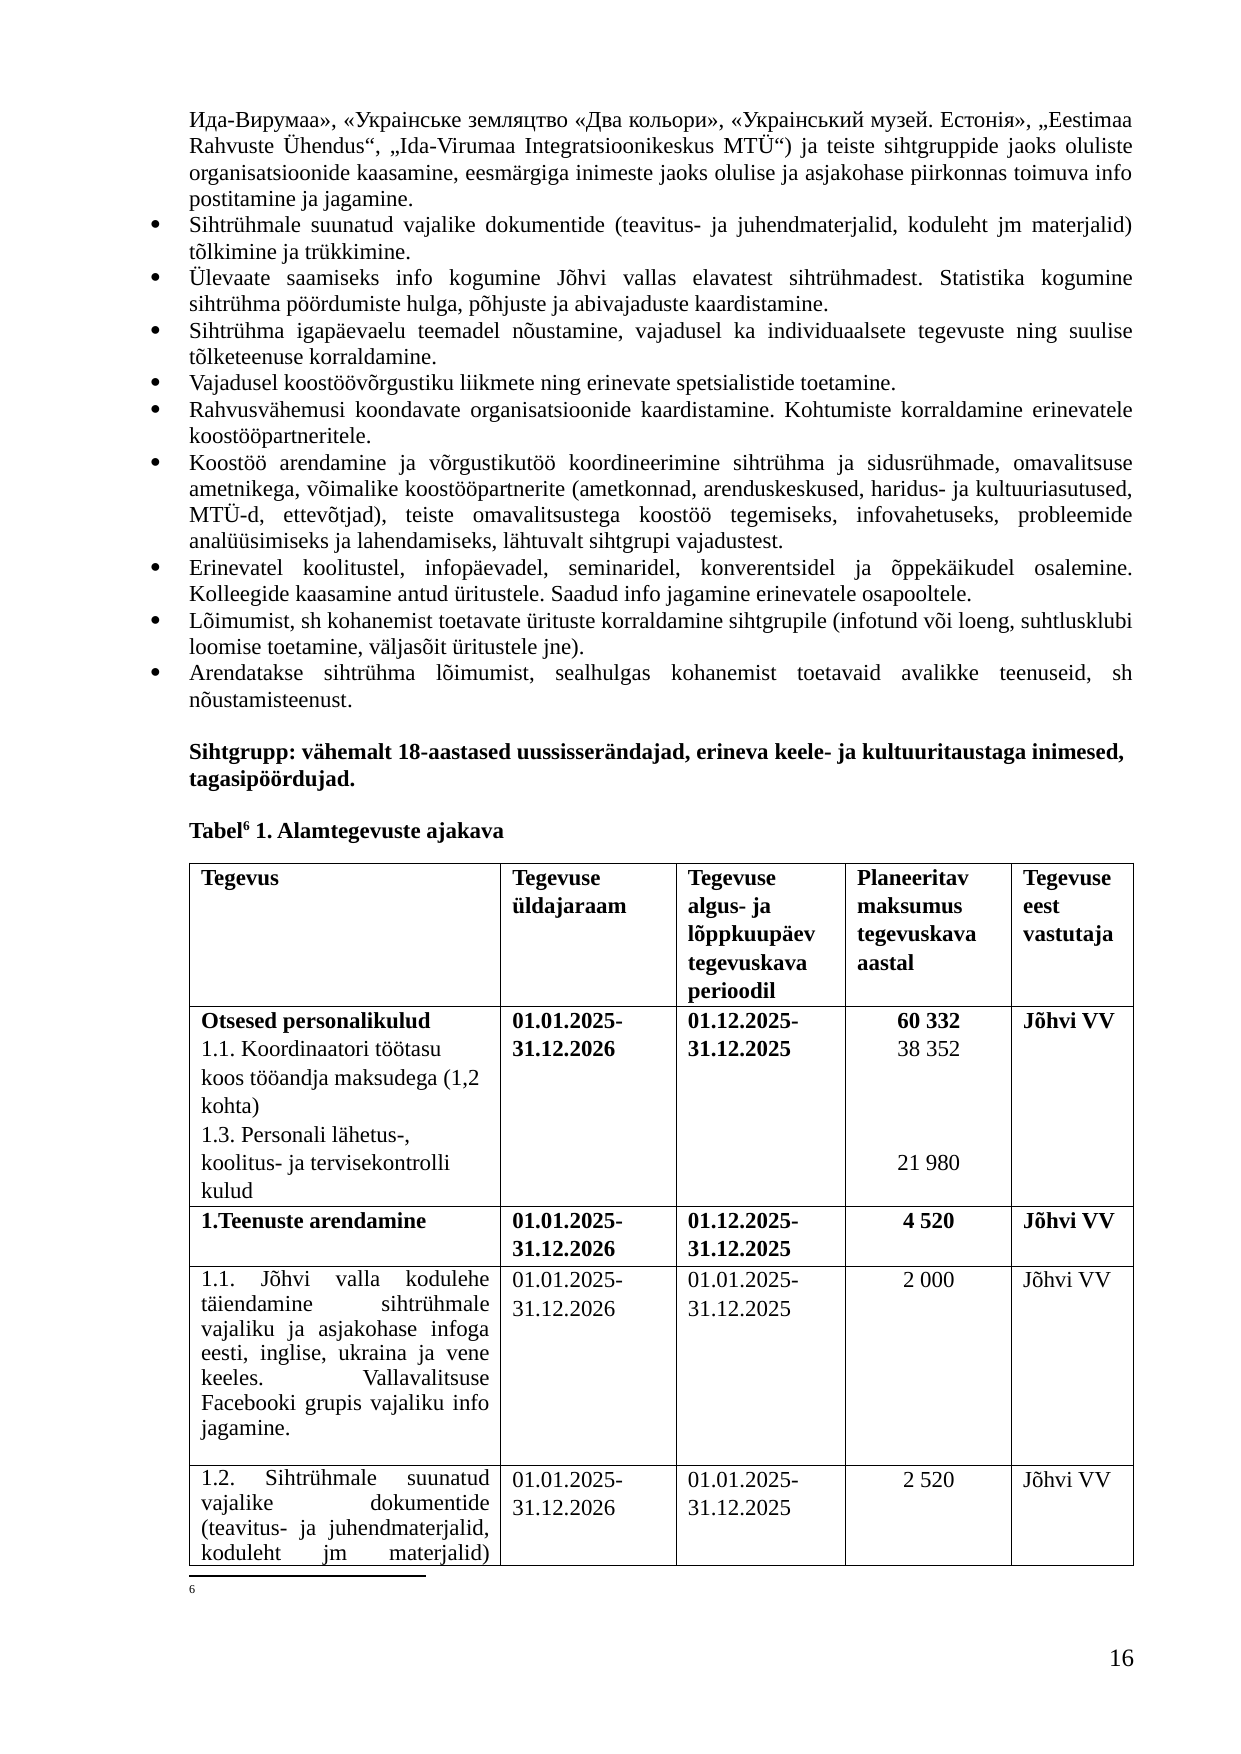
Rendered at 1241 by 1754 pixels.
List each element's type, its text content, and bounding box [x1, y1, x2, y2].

table_cell Jõhvi VV [1012, 1466, 1133, 1565]
table_cell 2 000 [846, 1267, 1011, 1465]
table_cell 60 332 38 352 21 980 [846, 1007, 1011, 1206]
table_cell 1.1. Jõhvi valla kodulehe täiendamine sihtrühmale vajaliku ja asjakohase infoga eesti, inglise, ukraina ja vene keeles. Vallavalitsuse Facebooki grupis vajaliku info jagamine. [190, 1267, 500, 1465]
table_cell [501, 1466, 676, 1565]
table_cell 4 520 [846, 1207, 1011, 1266]
table_header Tegevuse eest vastutaja [1012, 864, 1133, 1006]
list Arendatakse sihtrühma lõimumist, sealhulgas kohanemist toetavaid avalikke teenuseid, sh nõustamisteenust. [151, 659, 1134, 712]
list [151, 106, 1134, 211]
table_cell 01.12.2025-31.12.2025 [677, 1007, 845, 1206]
list Rahvusvähemusi koondavate organisatsioonide kaardistamine. Kohtumiste korraldamine erinevatele koostööpartneritele. [151, 396, 1134, 448]
table_header Planeeritav maksumus tegevuskava aastal [846, 864, 1011, 1006]
list Sihtrühmale suunatud vajalike dokumentide (teavitus- ja juhendmaterjalid, koduleht jm materjalid) tõlkimine ja trükkimine. [151, 211, 1134, 264]
table_cell 2 520 [846, 1466, 1011, 1565]
table_cell 01.12.2025-31.12.2025 [677, 1207, 845, 1266]
table_cell Otsesed personalikulud 1.1. Koordinaatori töötasu koos tööandja maksudega (1,2 kohta) 1.3. Personali lähetus-, koolitus- ja tervisekontrolli kulud [190, 1007, 500, 1206]
table_cell 1.Teenuste arendamine [190, 1207, 500, 1266]
table_cell 01.01.2025-31.12.2026 [501, 1007, 676, 1206]
text Sihtgrupp: vähemalt 18-aastased uussisserändajad, erineva keele- ja kultuuritaustaga inimesed, tagasipöördujad. [189, 738, 1134, 791]
text Tabel 1. Alamtegevuste ajakava [189, 817, 1134, 844]
list Lõimumist, sh kohanemist toetavate ürituste korraldamine sihtgrupile (infotund või loeng, suhtlusklubi loomise toetamine, väljasõit üritustele jne). [151, 607, 1134, 659]
table_header Tegevuse algus- ja lõppkuupäev tegevuskava perioodil [677, 864, 845, 1006]
table_header Tegevus [190, 864, 500, 1006]
table_cell Jõhvi VV [1012, 1007, 1133, 1206]
list Ülevaate saamiseks info kogumine Jõhvi vallas elavatest sihtrühmadest. Statistika kogumine sihtrühma pöördumiste hulga, põhjuste ja abivajaduste kaardistamine. [151, 264, 1134, 317]
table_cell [190, 1466, 500, 1565]
table_cell 01.01.2025-31.12.2026 [501, 1207, 676, 1266]
list Vajadusel koostöövõrgustiku liikmete ning erinevate spetsialistide toetamine. [151, 369, 1134, 396]
list Erinevatel koolitustel, infopäevadel, seminaridel, konverentsidel ja õppekäikudel osalemine. Kolleegide kaasamine antud üritustele. Saadud info jagamine erinevatele osapooltele. [151, 554, 1134, 607]
table_cell Jõhvi VV [1012, 1267, 1133, 1465]
list Koostöö arendamine ja võrgustikutöö koordineerimine sihtrühma ja sidusrühmade, omavalitsuse ametnikega, võimalike koostööpartnerite (ametkonnad, arenduskeskused, haridus- ja kultuuriasutused, MTÜ-d, ettevõtjad), teiste omavalitsustega koostöö tegemiseks, infovahetuseks, probleemide analüüsimiseks ja lahendamiseks, lähtuvalt sihtgrupi vajadustest. [151, 448, 1134, 554]
table_header Tegevuse üldajaraam [501, 864, 676, 1006]
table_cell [677, 1466, 845, 1565]
list Sihtrühma igapäevaelu teemadel nõustamine, vajadusel ka individuaalsete tegevuste ning suulise tõlketeenuse korraldamine. [151, 317, 1134, 369]
table_cell 01.01.2025-31.12.2026 [501, 1267, 676, 1465]
table_cell Jõhvi VV [1012, 1207, 1133, 1266]
table_cell 01.01.2025-31.12.2025 [677, 1267, 845, 1465]
